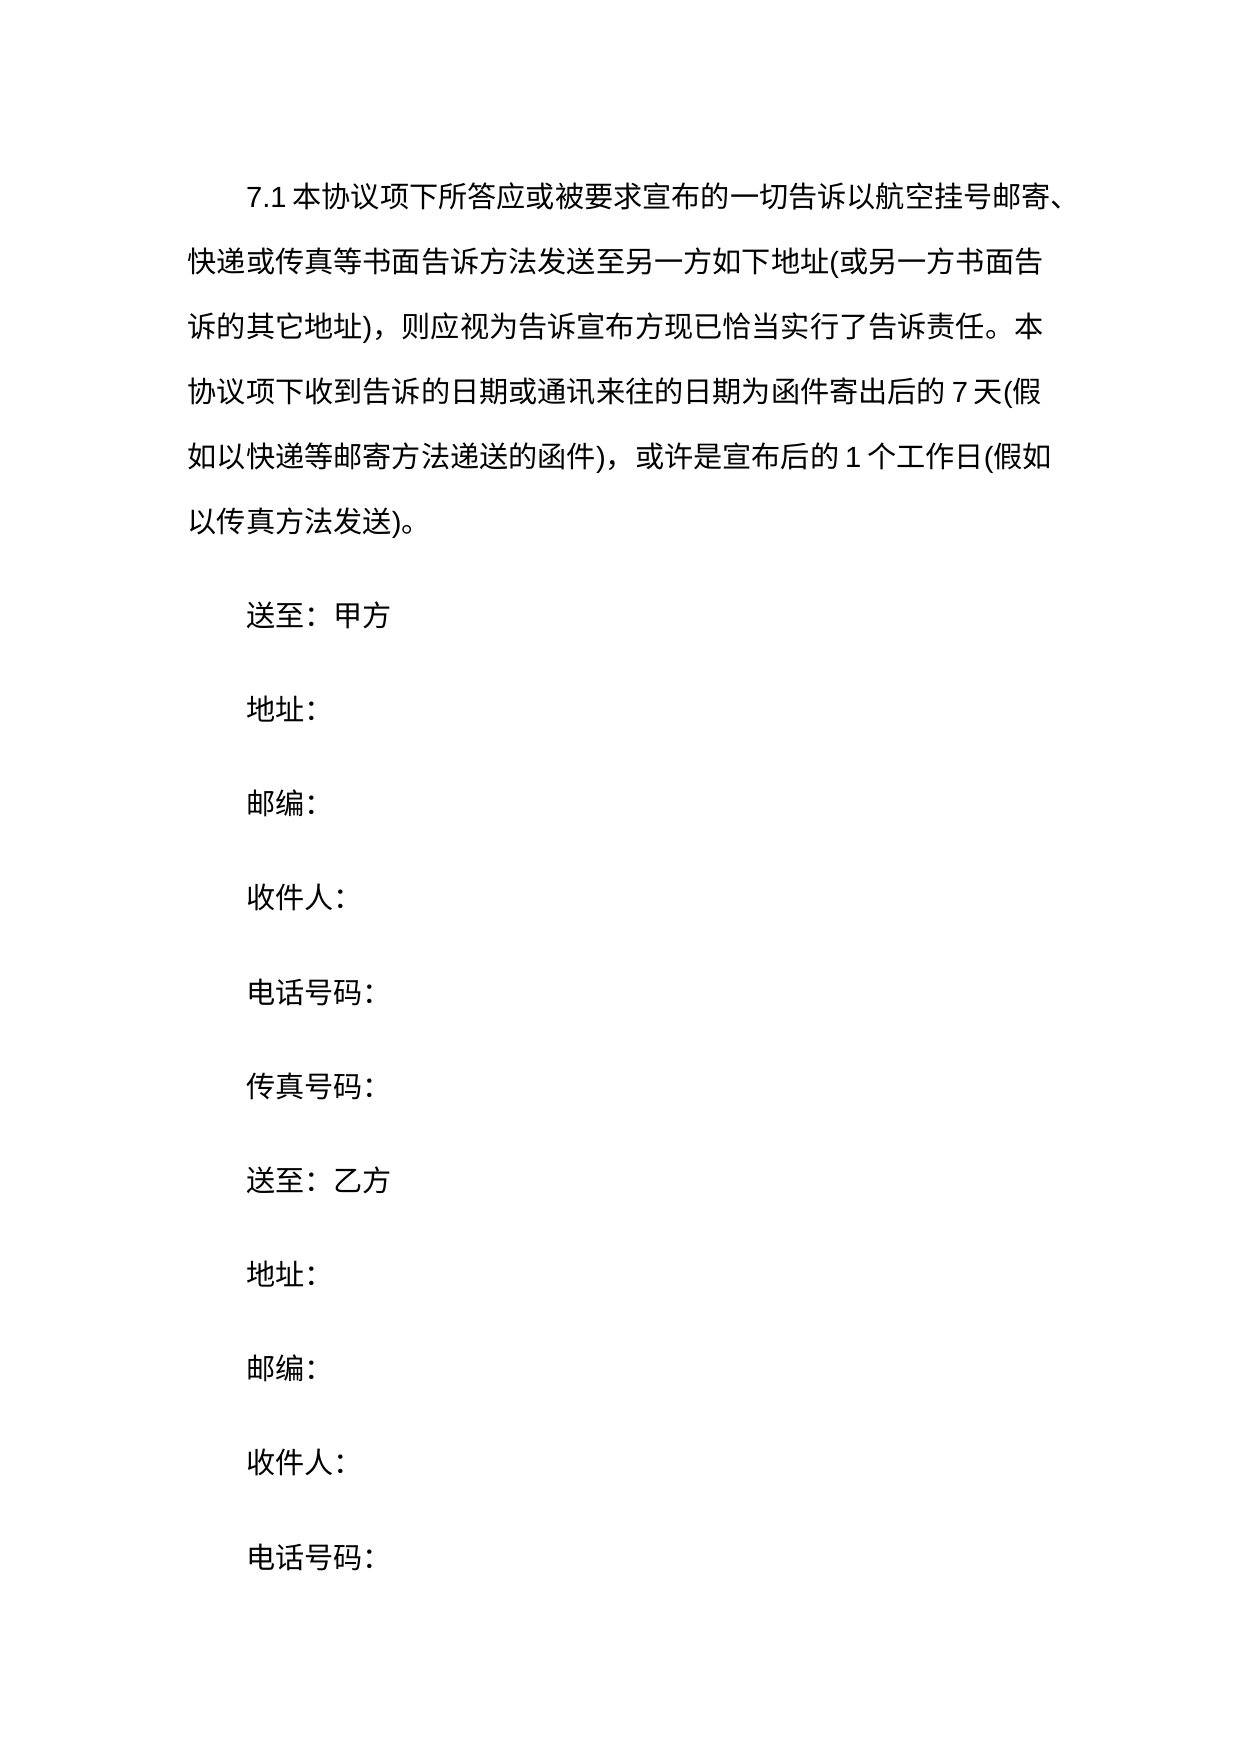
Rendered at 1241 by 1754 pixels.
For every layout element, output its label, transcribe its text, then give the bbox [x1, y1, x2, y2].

text 电话号码： [187, 958, 1053, 1023]
text 邮编： [187, 769, 1053, 834]
text 7.1本协议项下所答应或被要求宣布的一切告诉以航空挂号邮寄、快递或传真等书面告诉方法发送至另一方如下地址(或另一方书面告诉的其它地址)，则应视为告诉宣布方现已恰当实行了告诉责任。本协议项下收到告诉的日期或通讯来往的日期为函件寄出后的7天(假如以快递等邮寄方法递送的函件)，或许是宣布后的1个工作日(假如以传真方法发送)。 [187, 162, 1053, 552]
text 地址： [187, 1240, 1053, 1305]
text 送至：甲方 [187, 581, 1053, 646]
text 地址： [187, 675, 1053, 740]
text 收件人： [187, 864, 1053, 929]
text 邮编： [187, 1334, 1053, 1399]
text 收件人： [187, 1429, 1053, 1494]
text 电话号码： [187, 1523, 1053, 1588]
text 传真号码： [187, 1052, 1053, 1117]
text 送至：乙方 [187, 1146, 1053, 1211]
